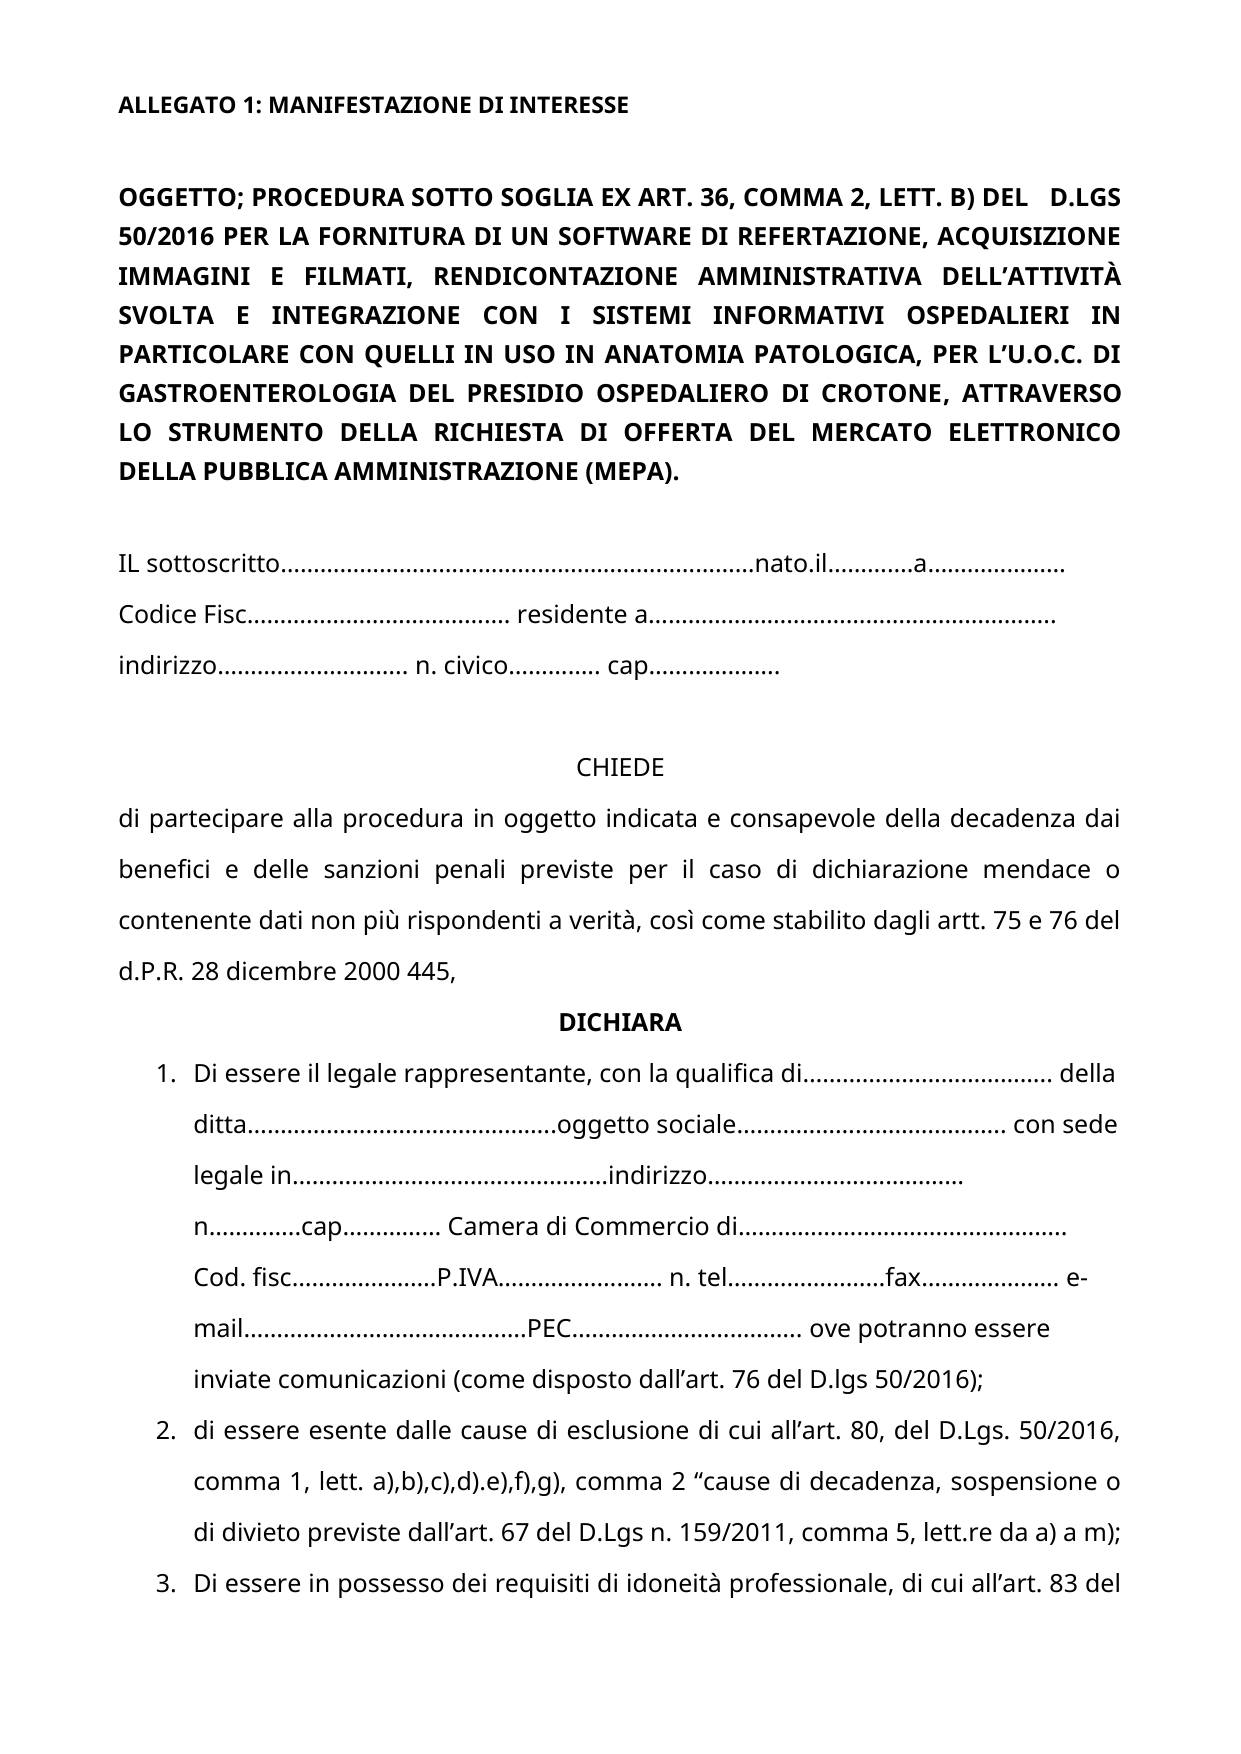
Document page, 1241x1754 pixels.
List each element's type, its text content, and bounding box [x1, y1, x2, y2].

text ALLEGATO 1: MANIFESTAZIONE DI INTERESSE [118, 89, 1122, 120]
text IL sottoscritto………………………………………………………………nato.il………….a………………… Codice Fisc…………………………………. residente a…………………………………………………….. indirizzo……………………….. n. civico………….. cap……………….. [118, 545, 1122, 681]
list Di essere il legale rappresentante, con la qualifica di……………………………….. della ditta………………………………………..oggetto sociale………………………………….. con sede legale in…………………………………………indirizzo………………………………… n…………..cap…………… Camera di Commercio di………………………………………….. Cod. fisc………………….P.IVA……………………. n. tel……………………fax………………… e-mail…………………………………….PEC…………………………….. ove potranno essere inviate comunicazioni (come disposto dall’art. 76 del D.lgs 50/2016); [156, 1056, 1122, 1396]
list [156, 1566, 1122, 1600]
text OGGETTO; PROCEDURA SOTTO SOGLIA EX ART. 36, COMMA 2, LETT. B) DEL D.LGS 50/2016 PER LA FORNITURA DI UN SOFTWARE DI REFERTAZIONE, ACQUISIZIONE IMMAGINI E FILMATI, RENDICONTAZIONE AMMINISTRATIVA DELL’ATTIVITÀ SVOLTA E INTEGRAZIONE CON I SISTEMI INFORMATIVI OSPEDALIERI IN PARTICOLARE CON QUELLI IN USO IN ANATOMIA PATOLOGICA, PER L’U.O.C. DI GASTROENTEROLOGIA DEL PRESIDIO OSPEDALIERO DI CROTONE, ATTRAVERSO LO STRUMENTO DELLA RICHIESTA DI OFFERTA DEL MERCATO ELETTRONICO DELLA PUBBLICA AMMINISTRAZIONE (MEPA). [118, 180, 1122, 488]
text DICHIARA [118, 1005, 1122, 1039]
text di partecipare alla procedura in oggetto indicata e consapevole della decadenza dai benefici e delle sanzioni penali previste per il caso di dichiarazione mendace o contenente dati non più rispondenti a verità, così come stabilito dagli artt. 75 e 76 del d.P.R. 28 dicembre 2000 445, [118, 801, 1122, 988]
text CHIEDE [118, 749, 1122, 783]
list di essere esente dalle cause di esclusione di cui all’art. 80, del D.Lgs. 50/2016, comma 1, lett. a),b),c),d).e),f),g), comma 2 “cause di decadenza, sospensione o di divieto previste dall’art. 67 del D.Lgs n. 159/2011, comma 5, lett.re da a) a m); [156, 1413, 1122, 1549]
